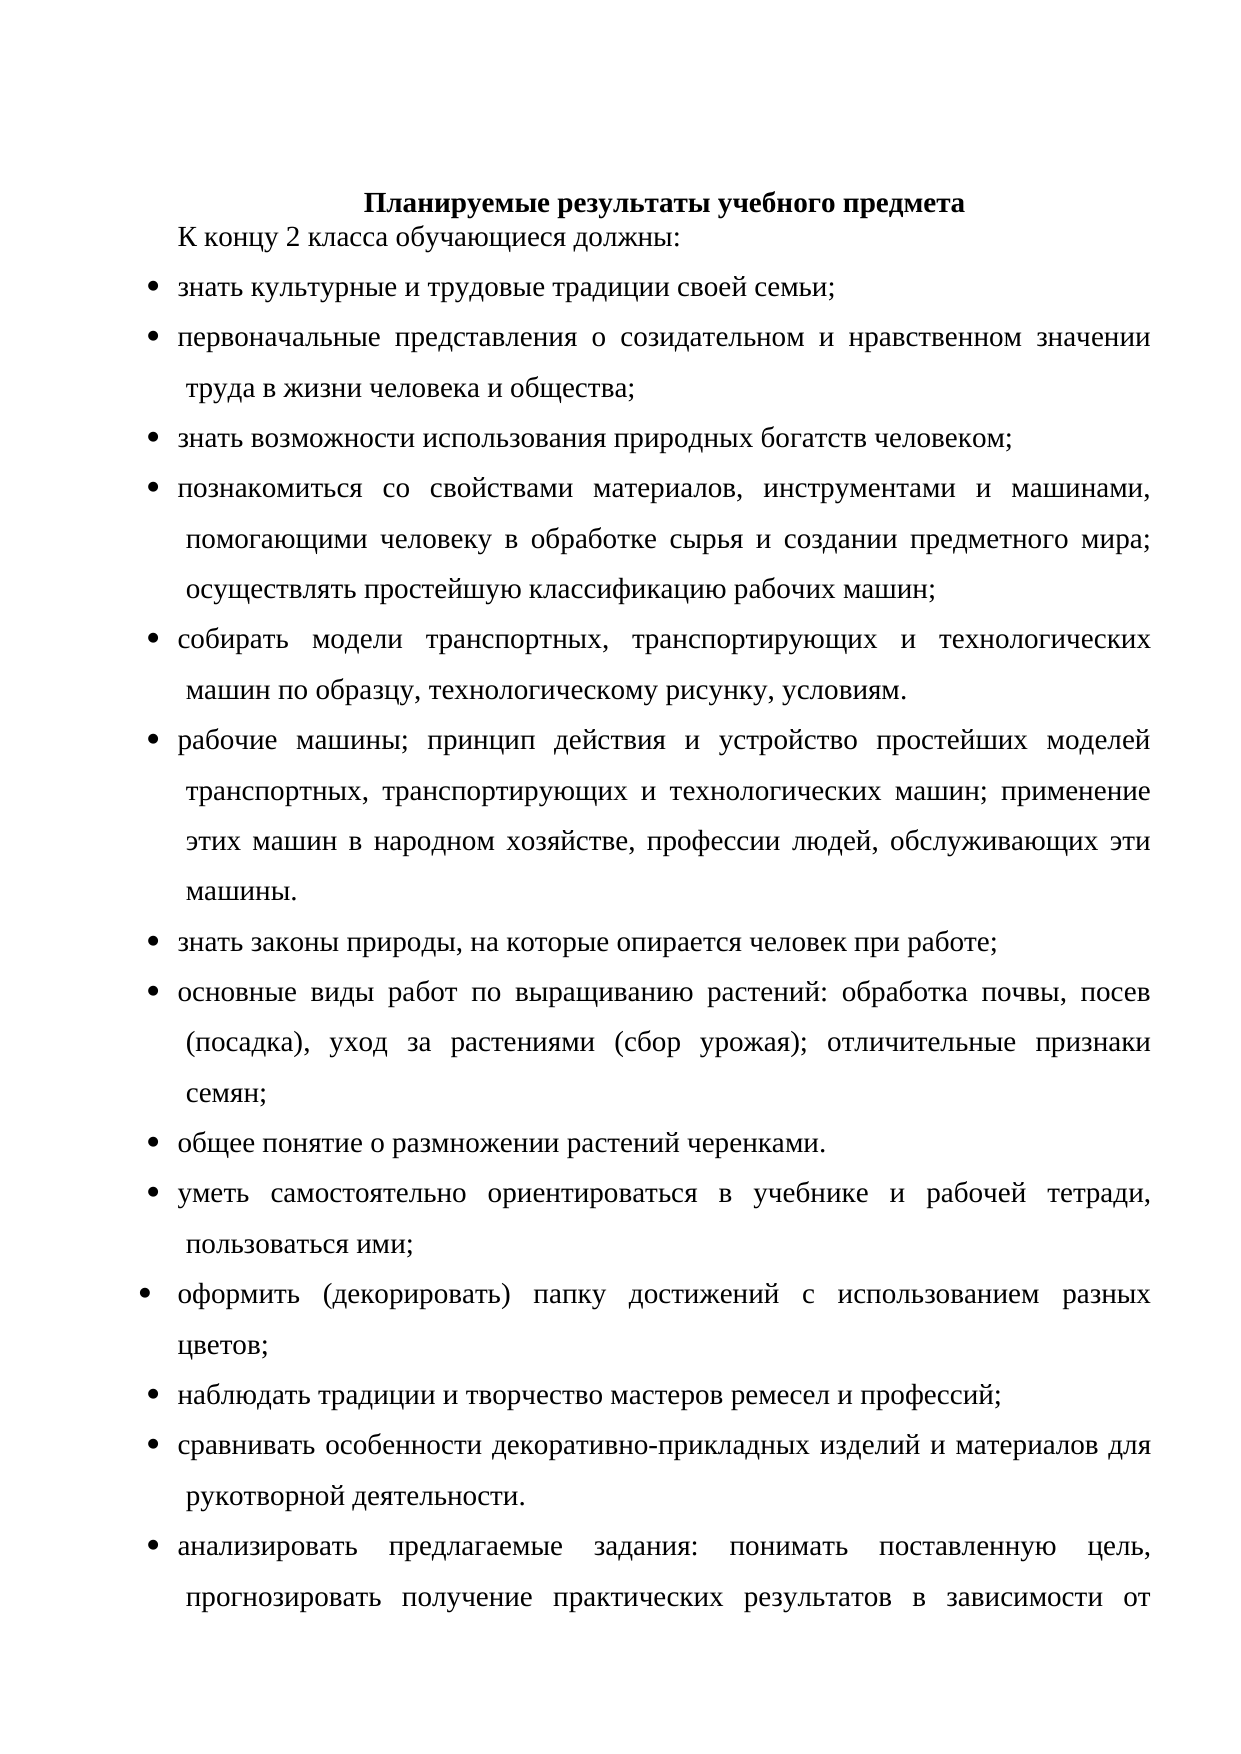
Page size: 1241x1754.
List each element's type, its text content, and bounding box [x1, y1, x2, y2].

list собирать модели транспортных, транспортирующих и технологических машин по образцу, технологическому рисунку, условиям. [148, 622, 1152, 706]
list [148, 1528, 1152, 1612]
text Планируемые результаты учебного предмета [177, 185, 1152, 219]
list рабочие машины; принцип действия и устройство простейших моделей транспортных, транспортирующих и технологических машин; применение этих машин в народном хозяйстве, профессии людей, обслуживающих эти машины. [148, 722, 1152, 907]
list познакомиться со свойствами материалов, инструментами и машинами, помогающими человеку в обработке сырья и создании предметного мира; осуществлять простейшую классификацию рабочих машин; [148, 471, 1152, 605]
list оформить (декорировать) папку достижений с использованием разных цветов; [140, 1276, 1152, 1360]
list общее понятие о размножении растений черенками. [148, 1125, 1152, 1159]
list уметь самостоятельно ориентироваться в учебнике и рабочей тетради, пользоваться ими; [148, 1176, 1152, 1259]
list знать возможности использования природных богатств человеком; [148, 420, 1152, 454]
list знать законы природы, на которые опирается человек при работе; [148, 924, 1152, 957]
list сравнивать особенности декоративно-прикладных изделий и материалов для рукотворной деятельности. [148, 1427, 1152, 1511]
list первоначальные представления о созидательном и нравственном значении труда в жизни человека и общества; [148, 319, 1152, 403]
list основные виды работ по выращиванию растений: обработка почвы, посев (посадка), уход за растениями (сбор урожая); отличительные признаки семян; [148, 974, 1152, 1108]
text К концу 2 класса обучающиеся должны: [177, 219, 1152, 252]
list знать культурные и трудовые традиции своей семьи; [148, 269, 1152, 303]
list наблюдать традиции и творчество мастеров ремесел и профессий; [148, 1377, 1152, 1411]
